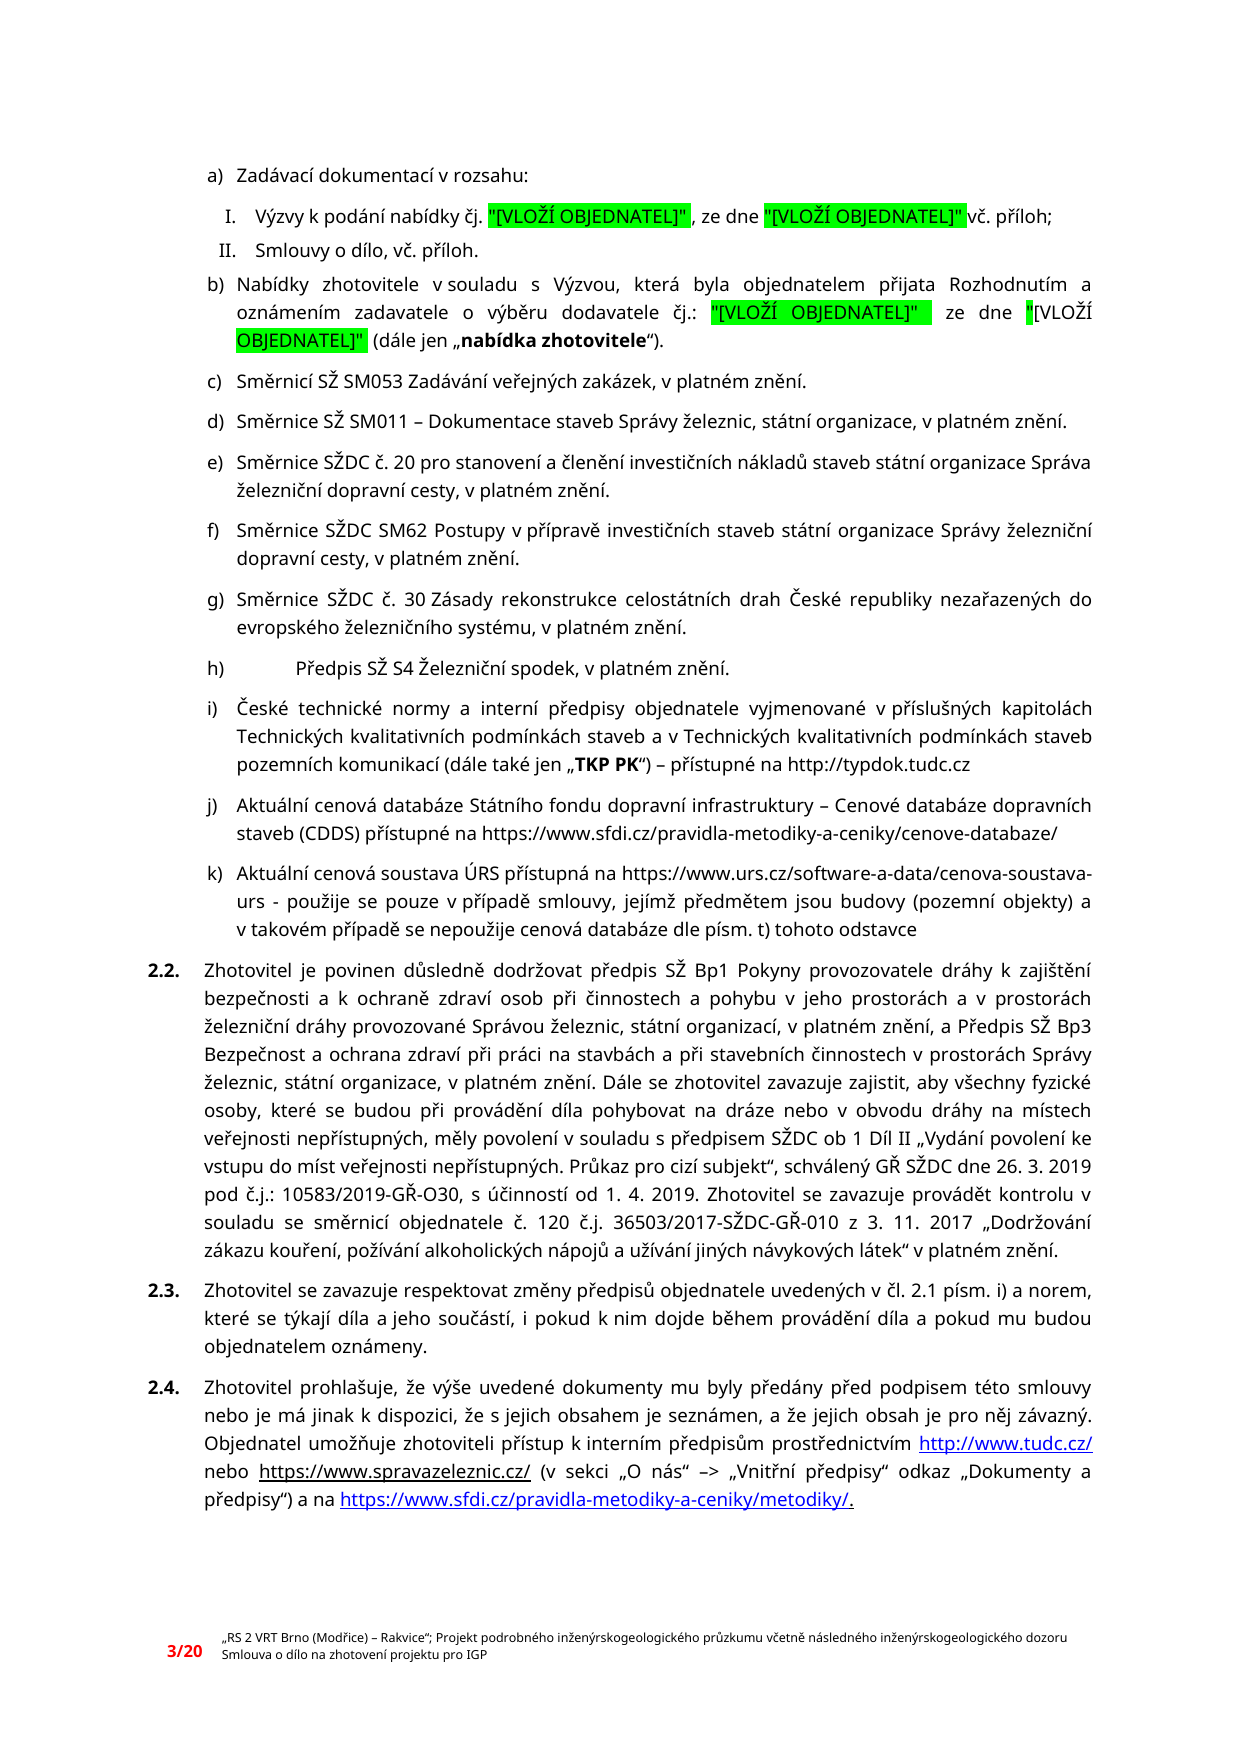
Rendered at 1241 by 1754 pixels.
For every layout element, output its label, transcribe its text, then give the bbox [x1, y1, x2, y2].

list Směrnicí SŽ SM053 Zadávání veřejných zakázek, v platném znění. [207, 368, 1092, 394]
text 2.3. Zhotovitel se zavazuje respektovat změny předpisů objednatele uvedených v čl. 2.1 písm. i) a norem, které se týkají díla a jeho součástí, i pokud k nim dojde během provádění díla a pokud mu budou objednatelem oznámeny. [148, 1278, 1092, 1359]
text 2.2. Zhotovitel je povinen důsledně dodržovat předpis SŽ Bp1 Pokyny provozovatele dráhy k zajištění bezpečnosti a k ochraně zdraví osob při činnostech a pohybu v jeho prostorách a v prostorách železniční dráhy provozované Správou železnic, státní organizací, v platném znění, a Předpis SŽ Bp3 Bezpečnost a ochrana zdraví při práci na stavbách a při stavebních činnostech v prostorách Správy železnic, státní organizace, v platném znění. Dále se zhotovitel zavazuje zajistit, aby všechny fyzické osoby, které se budou při provádění díla pohybovat na dráze nebo v obvodu dráhy na místech veřejnosti nepřístupných, měly povolení v souladu s předpisem SŽDC ob 1 Díl II „Vydání povolení ke vstupu do míst veřejnosti nepřístupných. Průkaz pro cizí subjekt“, schválený GŘ SŽDC dne 26. 3. 2019 pod č.j.: 10583/2019-GŘ-O30, s účinností od 1. 4. 2019. Zhotovitel se zavazuje provádět kontrolu v souladu se směrnicí objednatele č. 120 č.j. 36503/2017-SŽDC-GŘ-010 z 3. 11. 2017 „Dodržování zákazu kouření, požívání alkoholických nápojů a užívání jiných návykových látek“ v platném znění. [148, 957, 1092, 1263]
text 2.4. Zhotovitel prohlašuje, že výše uvedené dokumenty mu byly předány před podpisem této smlouvy nebo je má jinak k dispozici, že s jejich obsahem je seznámen, a že jejich obsah je pro něj závazný. Objednatel umožňuje zhotoviteli přístup k interním předpisům prostřednictvím http://www.tudc.cz/ nebo https://www.spravazeleznic.cz/ (v sekci „O nás“ –> „Vnitřní předpisy“ odkaz „Dokumenty a předpisy“) a na https://www.sfdi.cz/pravidla-metodiky-a-ceniky/metodiky/. [148, 1374, 1092, 1512]
list Zadávací dokumentací v rozsahu: [207, 162, 1092, 188]
list České technické normy a interní předpisy objednatele vyjmenované v příslušných kapitolách Technických kvalitativních podmínkách staveb a v Technických kvalitativních podmínkách staveb pozemních komunikací (dále také jen „TKP PK“) – přístupné na http://typdok.tudc.cz [207, 695, 1092, 777]
list Nabídky zhotovitele v souladu s Výzvou, která byla objednatelem přijata Rozhodnutím a oznámením zadavatele o výběru dodavatele čj.: ze dne (dále jen „nabídka zhotovitele“). [207, 272, 1092, 353]
list Předpis SŽ S4 Železniční spodek, v platném znění. [207, 655, 1092, 680]
list Aktuální cenová soustava ÚRS přístupná na https://www.urs.cz/software-a-data/cenova-soustava-urs - použije se pouze v případě smlouvy, jejímž předmětem jsou budovy (pozemní objekty) a v takovém případě se nepoužije cenová databáze dle písm. t) tohoto odstavce [207, 860, 1092, 942]
list Směrnice SŽDC č. 30 Zásady rekonstrukce celostátních drah České republiky nezařazených do evropského železničního systému, v platném znění. [207, 586, 1092, 640]
list Výzvy k podání nabídky čj. , ze dne vč. příloh; [236, 203, 488, 228]
list Směrnice SŽDC SM62 Postupy v přípravě investičních staveb státní organizace Správy železniční dopravní cesty, v platném znění. [207, 518, 1092, 571]
list Smlouvy o dílo, vč. příloh. [236, 237, 1092, 263]
list Směrnice SŽDC č. 20 pro stanovení a členění investičních nákladů staveb státní organizace Správa železniční dopravní cesty, v platném znění. [207, 449, 1092, 503]
list Aktuální cenová databáze Státního fondu dopravní infrastruktury – Cenové databáze dopravních staveb (CDDS) přístupné na https://www.sfdi.cz/pravidla-metodiky-a-ceniky/cenove-databaze/ [207, 792, 1092, 845]
list Směrnice SŽ SM011 – Dokumentace staveb Správy železnic, státní organizace, v platném znění. [207, 409, 1092, 434]
list Výzvy k podání nabídky čj. , ze dne vč. příloh; [967, 203, 1092, 228]
